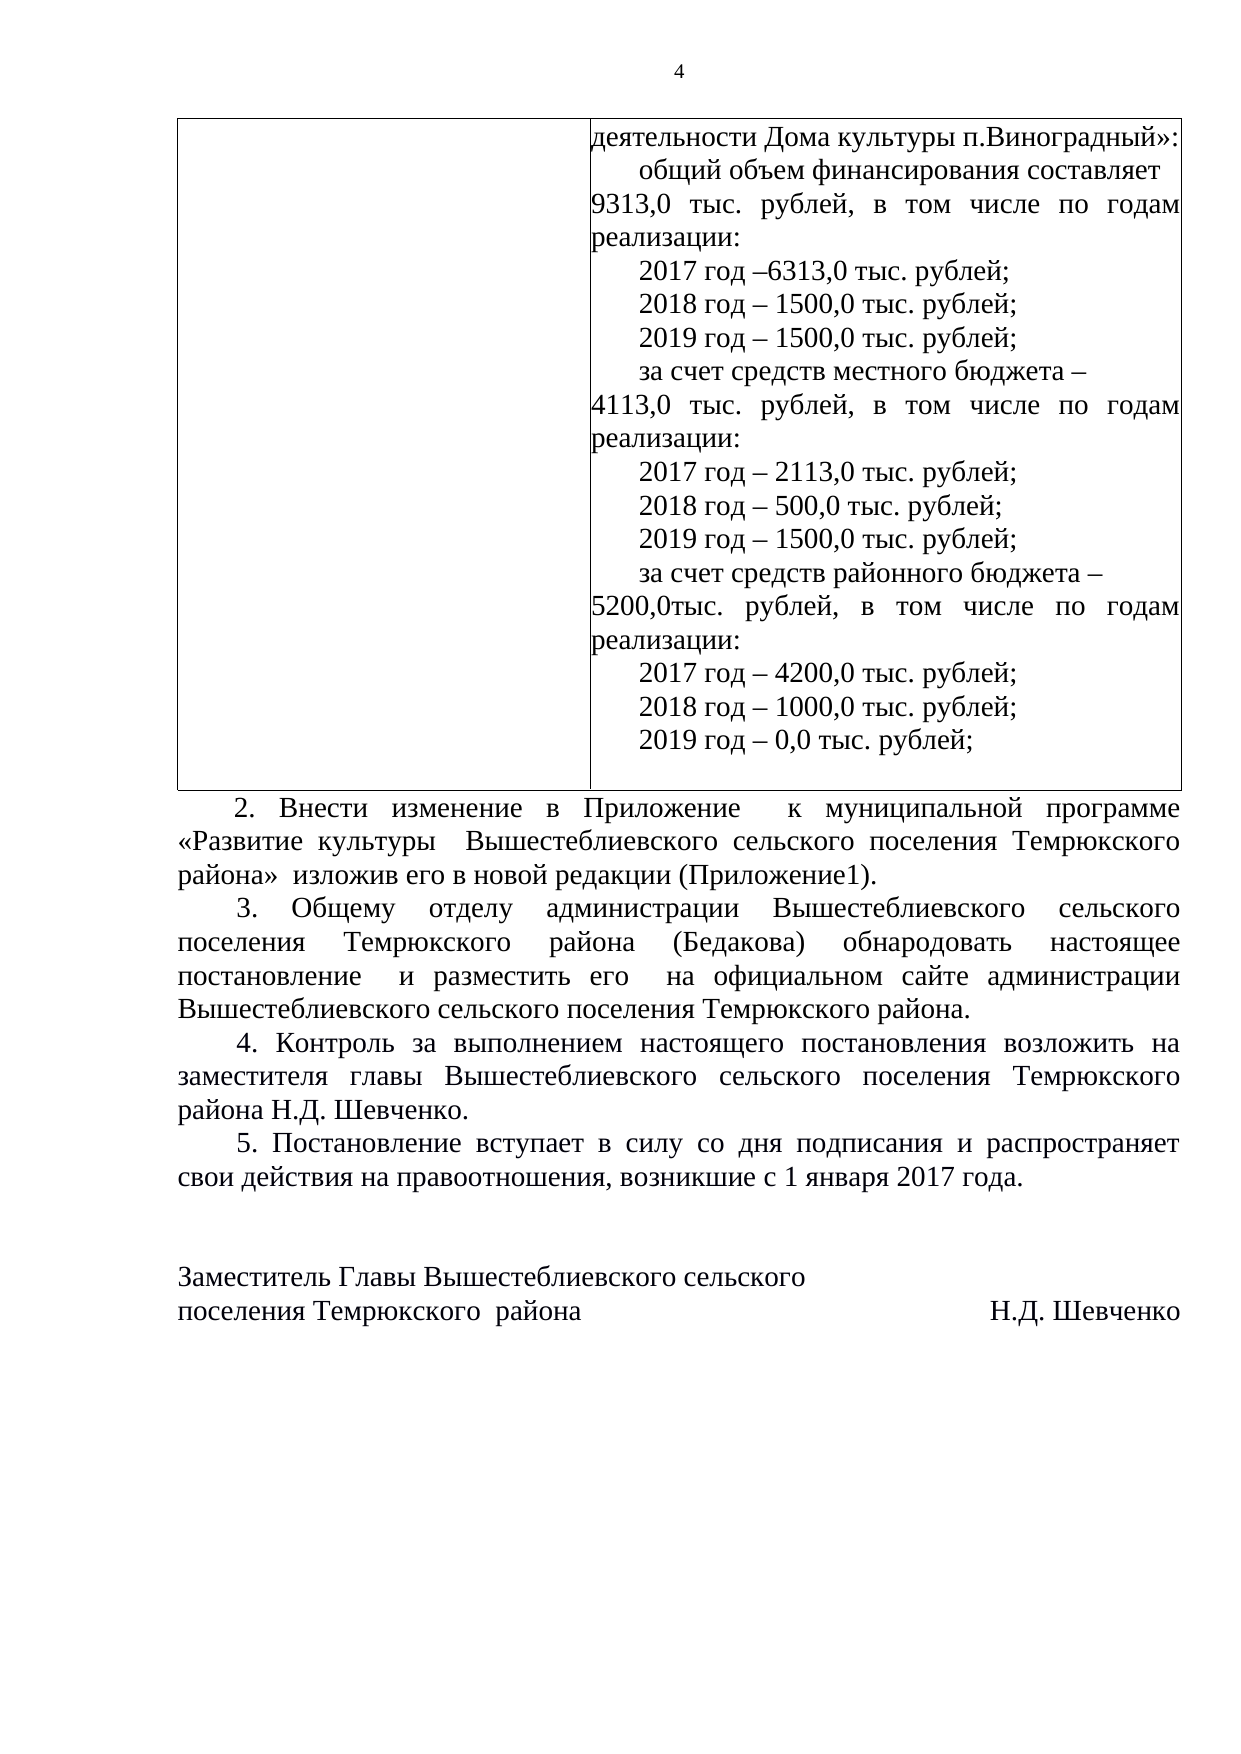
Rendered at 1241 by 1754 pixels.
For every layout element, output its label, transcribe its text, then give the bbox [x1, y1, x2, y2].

text поселения Темрюкского района Н.Д. Шевченко [177, 1293, 1181, 1327]
text 2. Внести изменение в Приложение к муниципальной программе «Развитие культуры Вышестеблиевского сельского поселения Темрюкского района» изложив его в новой редакции (Приложение1). [177, 791, 1181, 891]
text 5. Постановление вступает в силу со дня подписания и распространяет свои действия на правоотношения, возникшие с 1 января 2017 года. [177, 1125, 1181, 1192]
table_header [591, 119, 1181, 789]
text Заместитель Главы Вышестеблиевского сельского [177, 1259, 1181, 1293]
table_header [178, 119, 590, 789]
text 4. Контроль за выполнением настоящего постановления возложить на заместителя главы Вышестеблиевского сельского поселения Темрюкского района Н.Д. Шевченко. [177, 1025, 1181, 1125]
text 3. Общему отделу администрации Вышестеблиевского сельского поселения Темрюкского района (Бедакова) обнародовать настоящее постановление и разместить его на официальном сайте администрации Вышестеблиевского сельского поселения Темрюкского района. [177, 891, 1181, 1025]
